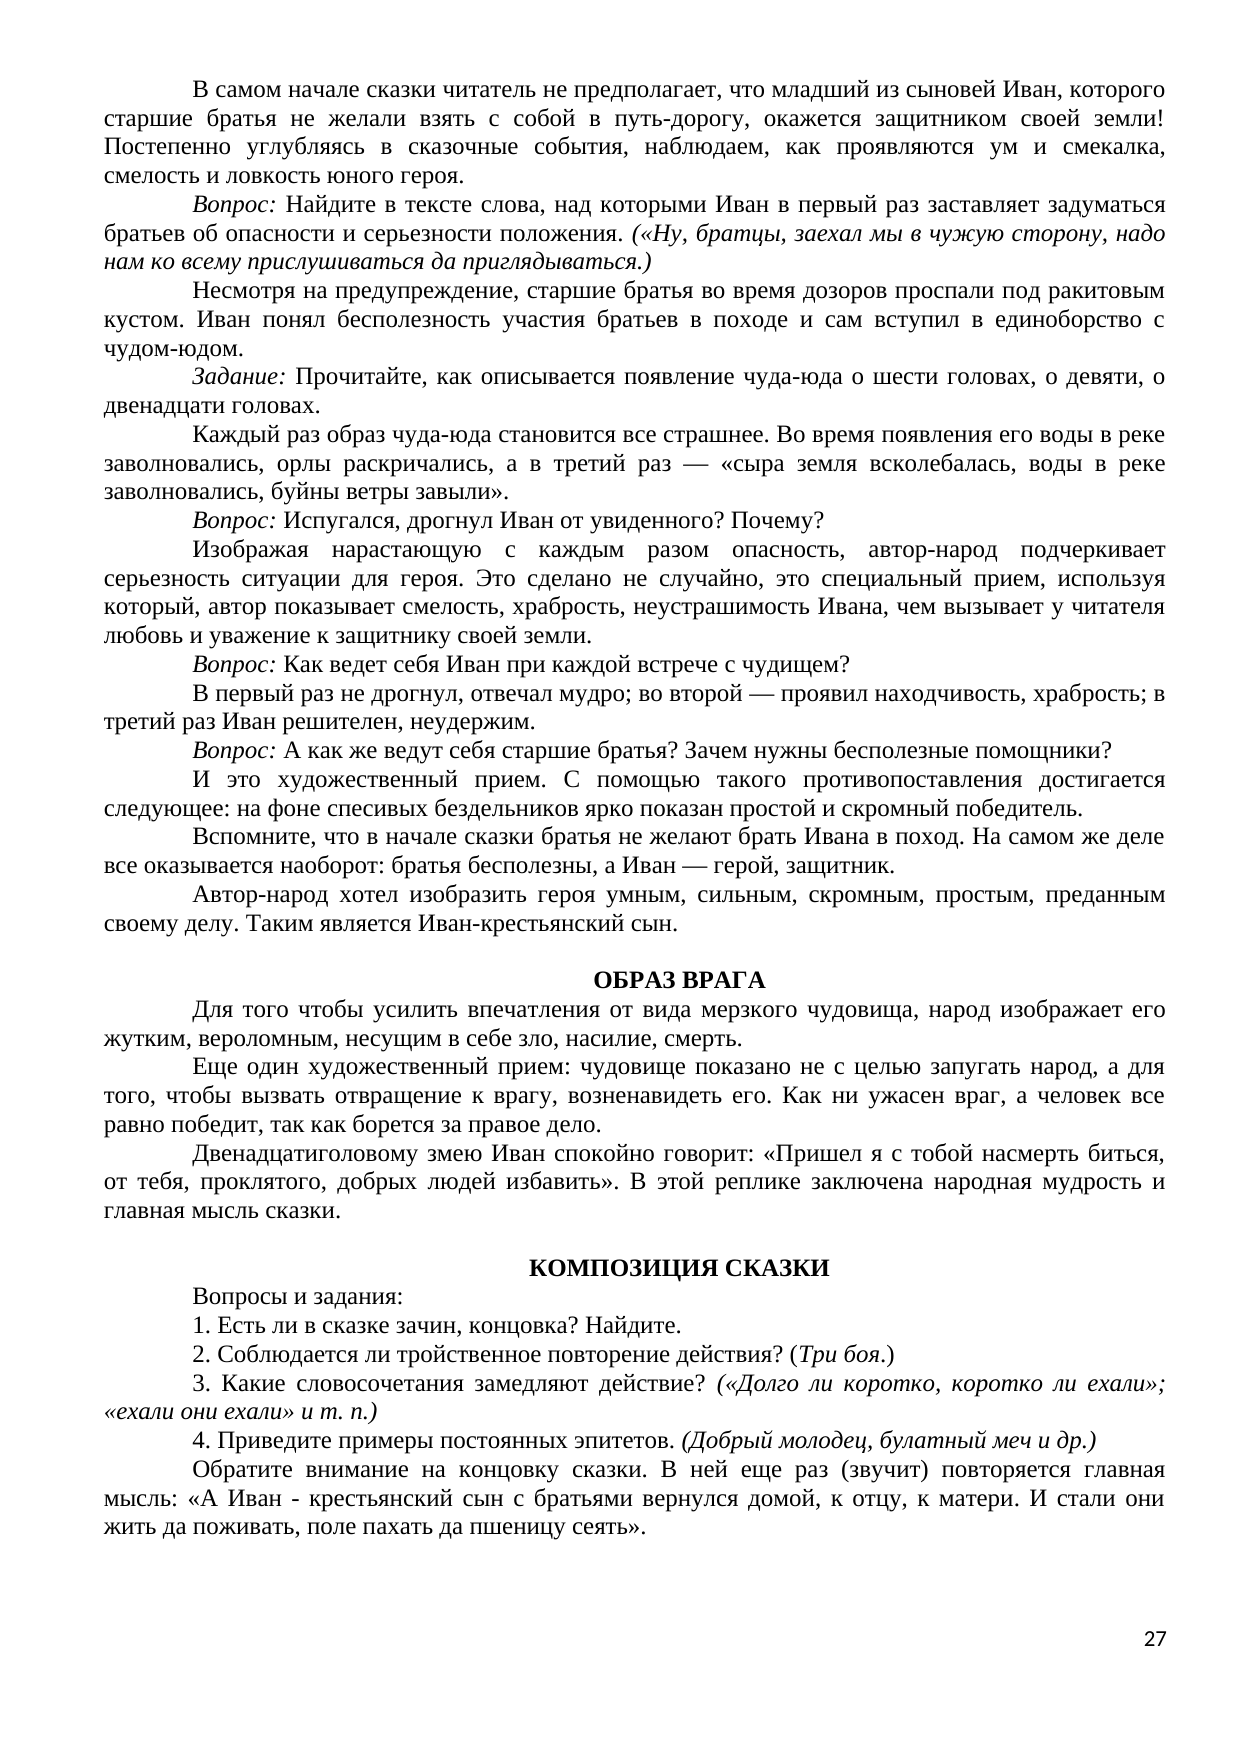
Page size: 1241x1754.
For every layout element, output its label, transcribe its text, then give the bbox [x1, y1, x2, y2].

text 1. Есть ли в сказке зачин, концовка? Найдите. [103, 1310, 1167, 1339]
text В самом начале сказки читатель не предполагает, что младший из сыновей Иван, которого старшие братья не желали взять с собой в путь-дорогу, окажется защитником своей земли! Постепенно углубляясь в сказочные события, наблюдаем, как проявляются ум и смекалка, смелость и ловкость юного героя. [103, 74, 1167, 189]
text Автор-народ хотел изобразить героя умным, сильным, скромным, простым, преданным своему делу. Таким является Иван-крестьянский сын. [103, 879, 1167, 936]
text Вопрос: Найдите в тексте слова, над которыми Иван в первый раз заставляет задуматься братьев об опасности и серьезности положения. («Ну, братцы, заехал мы в чужую сторону, надо нам ко всему прислушиваться да приглядываться.) [103, 189, 1167, 275]
text Каждый раз образ чуда-юда становится все страшнее. Во время появления его воды в реке заволновались, орлы раскричались, а в третий раз — «сыра земля всколебалась, воды в реке заволновались, буйны ветры завыли». [103, 419, 1167, 505]
text Для того чтобы усилить впечатления от вида мерзкого чудовища, народ изображает его жутким, вероломным, несущим в себе зло, насилие, смерть. [103, 994, 1167, 1051]
text 3. Какие словосочетания замедляют действие? («Долго ли коротко, коротко ли ехали»; «ехали они ехали» и т. п.) [103, 1368, 1167, 1425]
text Вопрос: А как же ведут себя старшие братья? Зачем нужны бесполезные помощники? [103, 735, 1167, 764]
text ОБРАЗ ВРАГА [103, 965, 1167, 994]
text КОМПОЗИЦИЯ СКАЗКИ [103, 1253, 1167, 1281]
text Двенадцатиголовому змею Иван спокойно говорит: «Пришел я с тобой насмерть биться, от тебя, проклятого, добрых людей избавить». В этой реплике заключена народная мудрость и главная мысль сказки. [103, 1138, 1167, 1224]
text Вопросы и задания: [103, 1281, 1167, 1310]
text 2. Соблюдается ли тройственное повторение действия? (Три боя.) [103, 1339, 1167, 1368]
text 4. Приведите примеры постоянных эпитетов. (Добрый молодец, булатный меч и др.) [103, 1425, 1167, 1454]
text В первый раз не дрогнул, отвечал мудро; во второй — проявил находчивость, храбрость; в третий раз Иван решителен, неудержим. [103, 678, 1167, 735]
text Изображая нарастающую с каждым разом опасность, автор-народ подчеркивает серьезность ситуации для героя. Это сделано не случайно, это специальный прием, используя который, автор показывает смелость, храбрость, неустрашимость Ивана, чем вызывает у читателя любовь и уважение к защитнику своей земли. [103, 534, 1167, 649]
text Вопрос: Как ведет себя Иван при каждой встрече с чудищем? [103, 649, 1167, 678]
text Несмотря на предупреждение, старшие братья во время дозоров проспали под ракитовым кустом. Иван понял бесполезность участия братьев в походе и сам вступил в единоборство с чудом-юдом. [103, 275, 1167, 361]
text И это художественный прием. С помощью такого противопоставления достигается следующее: на фоне спесивых бездельников ярко показан простой и скромный победитель. [103, 764, 1167, 821]
text Вспомните, что в начале сказки братья не желают брать Ивана в поход. На самом же деле все оказывается наоборот: братья бесполезны, а Иван — герой, защитник. [103, 821, 1167, 879]
text Обратите внимание на концовку сказки. В ней еще раз (звучит) повторяется главная мысль: «А Иван - крестьянский сын с братьями вернулся домой, к отцу, к матери. И стали они жить да поживать, поле пахать да пшеницу сеять». [103, 1454, 1167, 1540]
text Вопрос: Испугался, дрогнул Иван от увиденного? Почему? [103, 505, 1167, 534]
text Задание: Прочитайте, как описывается появление чуда-юда о шести головах, о девяти, о двенадцати головах. [103, 361, 1167, 419]
text Еще один художественный прием: чудовище показано не с целью запугать народ, а для того, чтобы вызвать отвращение к врагу, возненавидеть его. Как ни ужасен враг, а человек все равно победит, так как борется за правое дело. [103, 1051, 1167, 1138]
